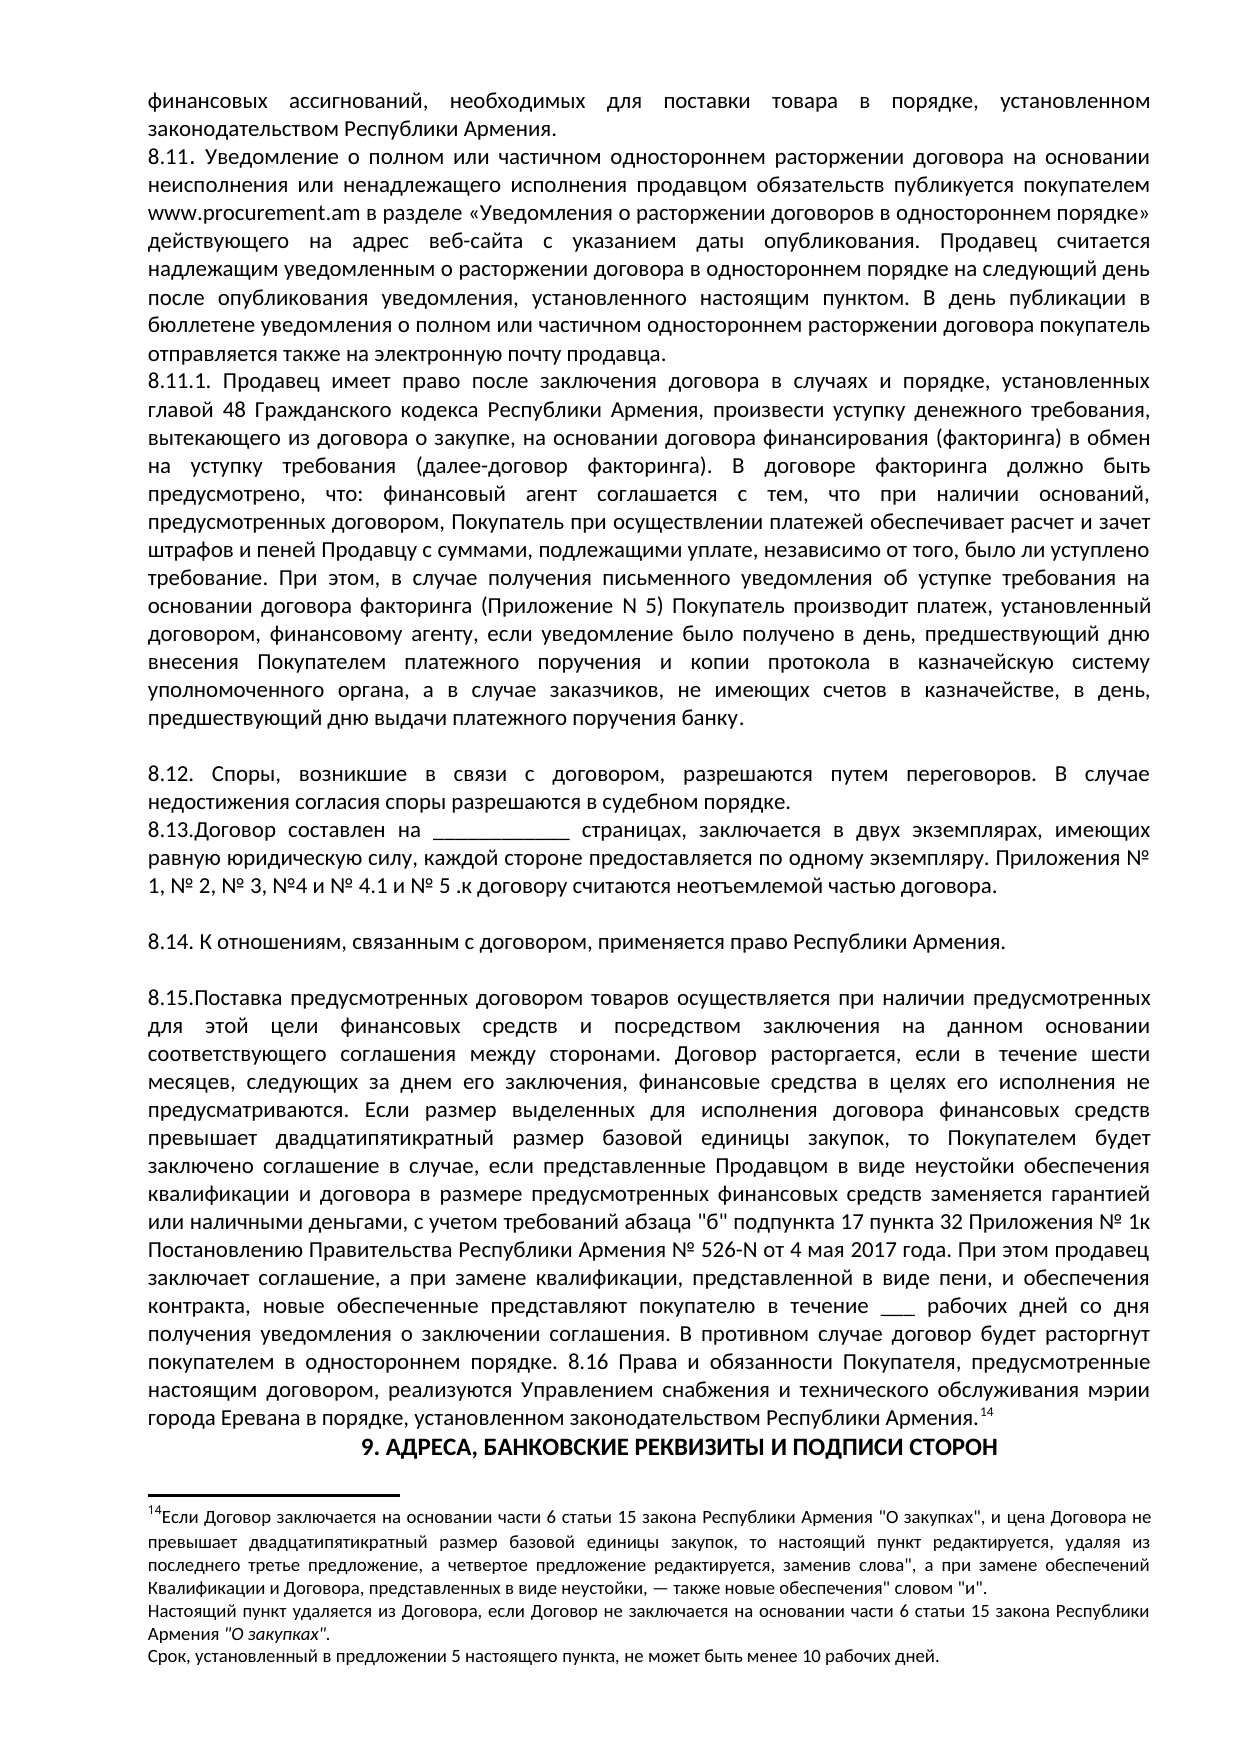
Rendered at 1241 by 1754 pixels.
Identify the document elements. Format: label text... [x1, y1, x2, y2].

text 8.12. Споры, возникшие в связи с договором, разрешаются путем переговоров. В случае недостижения согласия споры разрешаются в судебном порядке. [148, 759, 1152, 815]
text 9. АДРЕСА, БАНКОВСКИЕ РЕКВИЗИТЫ И ПОДПИСИ СТОРОН [148, 1431, 1152, 1462]
text 8.11.1. Продавец имеет право после заключения договора в случаях и порядке, установленных главой 48 Гражданского кодекса Республики Армения, произвести уступку денежного требования, вытекающего из договора о закупке, на основании договора финансирования (факторинга) в обмен на уступку требования (далее-договор факторинга). В договоре факторинга должно быть предусмотрено, что: финансовый агент соглашается с тем, что при наличии оснований, предусмотренных договором, Покупатель при осуществлении платежей обеспечивает расчет и зачет штрафов и пеней Продавцу с суммами, подлежащими уплате, независимо от того, было ли уступлено требование. При этом, в случае получения письменного уведомления об уступке требования на основании договора факторинга (Приложение N 5) Покупатель производит платеж, установленный договором, финансовому агенту, если уведомление было получено в день, предшествующий дню внесения Покупателем платежного поручения и копии протокола в казначейскую систему уполномоченного органа, а в случае заказчиков, не имеющих счетов в казначействе, в день, предшествующий дню выдачи платежного поручения банку. [148, 367, 1152, 731]
text 8.13.Договор составлен на ____________ страницах, заключается в двух экземплярах, имеющих равную юридическую силу, каждой стороне предоставляется по одному экземпляру. Приложения № 1, № 2, № 3, №4 и № 4.1 и № 5 .к договору считаются неотъемлемой частью договора. [148, 815, 1152, 899]
text 8.11․ Уведомление о полном или частичном одностороннем расторжении договора на основании неисполнения или ненадлежащего исполнения продавцом обязательств публикуется покупателем www.procurement.am в разделе «Уведомления о расторжении договоров в одностороннем порядке» действующего на адрес веб-сайта с указанием даты опубликования. Продавец считается надлежащим уведомленным о расторжении договора в одностороннем порядке на следующий день после опубликования уведомления, установленного настоящим пунктом. В день публикации в бюллетене уведомления о полном или частичном одностороннем расторжении договора покупатель отправляется также на электронную почту продавца. [148, 142, 1152, 367]
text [148, 86, 1152, 142]
text 8.15.Поставка предусмотренных договором товаров осуществляется при наличии предусмотренных для этой цели финансовых средств и посредством заключения на данном основании соответствующего соглашения между сторонами. Договор расторгается, если в течение шести месяцев, следующих за днем его заключения, финансовые средства в целях его исполнения не предусматриваются. Если размер выделенных для исполнения договора финансовых средств превышает двадцатипятикратный размер базовой единицы закупок, то Покупателем будет заключенo соглашение в случае, если представленные Продавцом в виде неустойки обеспечения квалификации и договора в размере предусмотренных финансовых средств заменяется гарантией или наличными деньгами, с учетом требований абзаца "б" подпункта 17 пункта 32 Приложения № 1к Постановлению Правительства Республики Армения № 526-N от 4 мая 2017 года. При этом продавец заключает соглашение, а при замене квалификации, представленной в виде пени, и обеспечения контракта, новые обеспеченные представляют покупателю в течение ___ рабочих дней со дня получения уведомления о заключении соглашения. В противном случае договор будет расторгнут покупателем в одностороннем порядке. 8.16 Права и обязанности Покупателя, предусмотренные настоящим договором, реализуются Управлением снабжения и технического обслуживания мэрии города Еревана в порядке, установленном законодательством Республики Армения. [148, 983, 1152, 1431]
text 8.14. К отношениям, связанным с договором, применяется право Республики Армения. [148, 927, 1152, 955]
